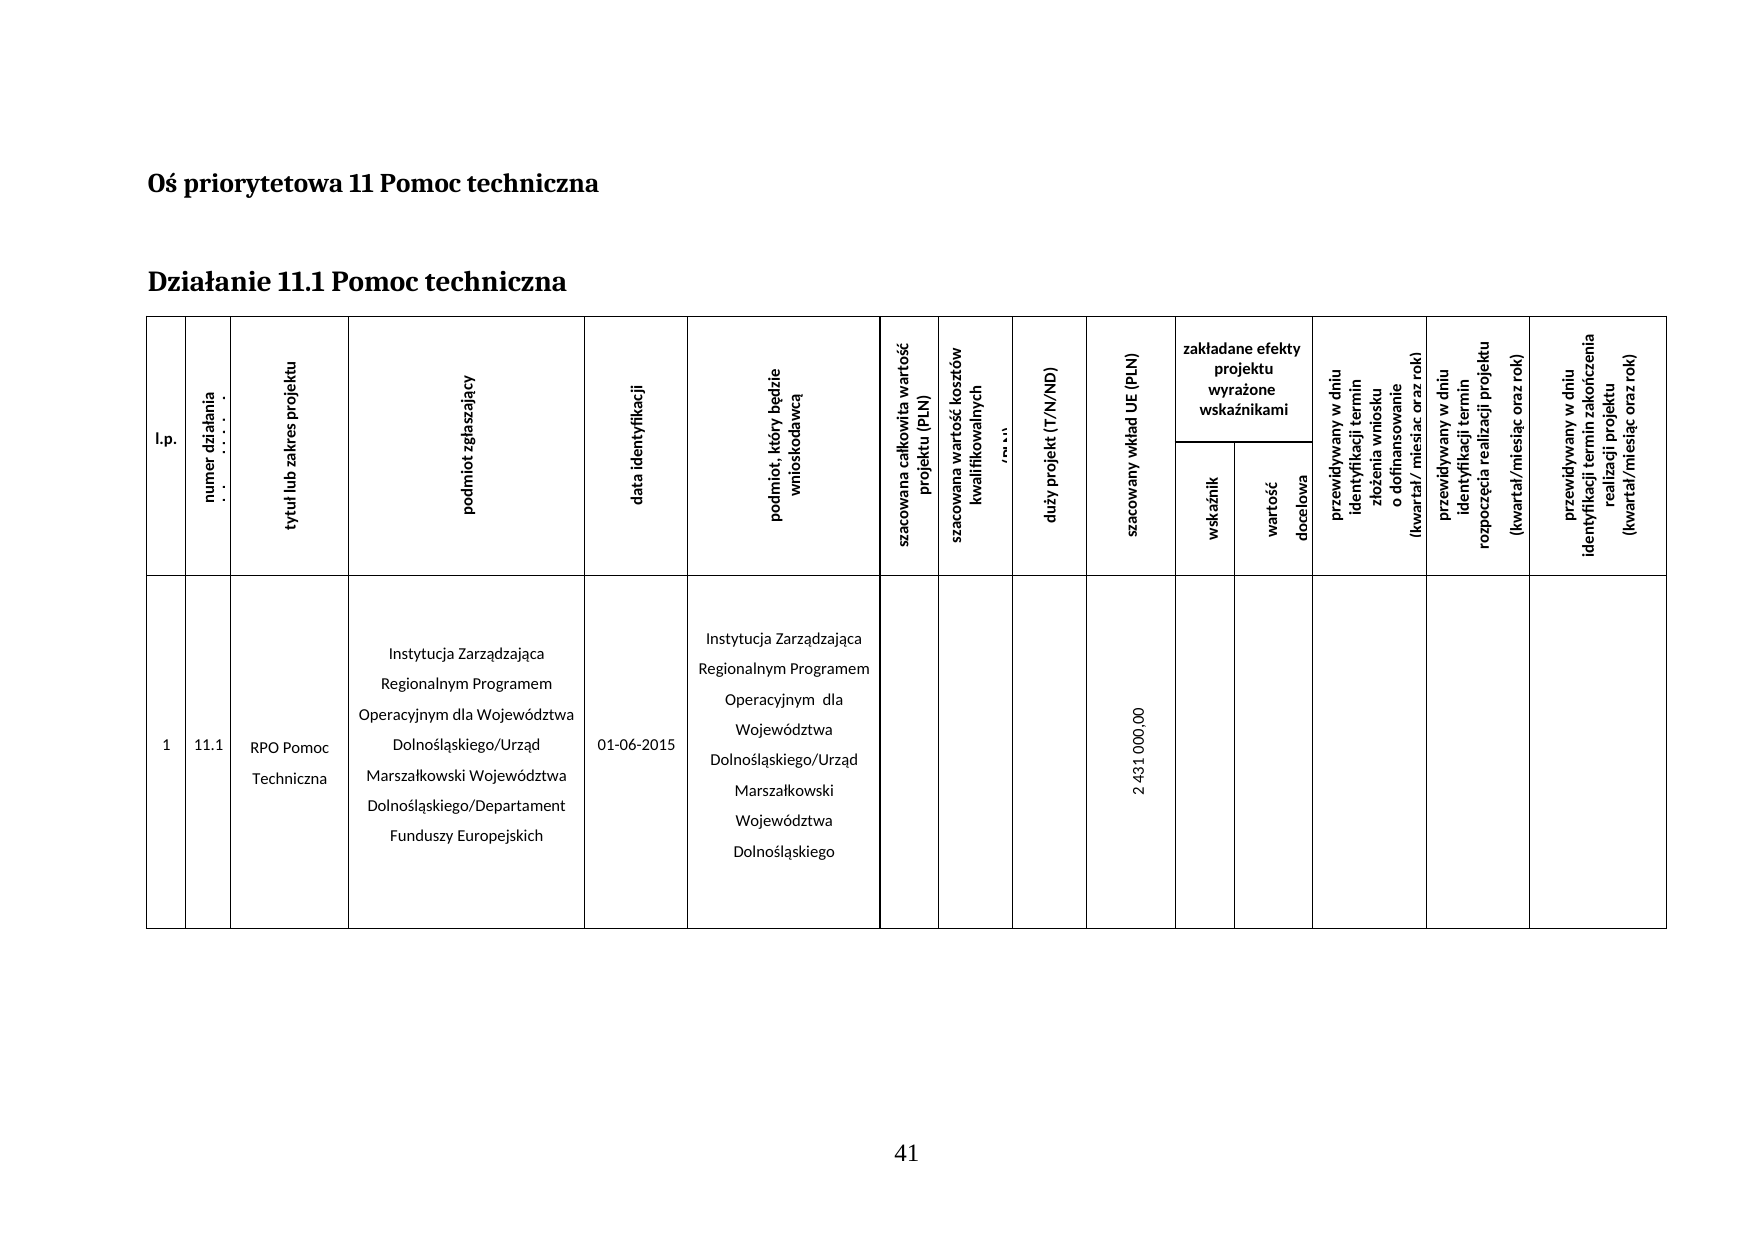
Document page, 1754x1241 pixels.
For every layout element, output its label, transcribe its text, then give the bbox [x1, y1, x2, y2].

table_header data identyfikacji [585, 317, 687, 575]
table_header przewidywany w dniu identyfikacji termin rozpoczęcia realizacji projektu (kwartał/miesiąc oraz rok) [1427, 317, 1529, 575]
table_header przewidywany w dniu identyfikacji termin zakończenia realizacji projektu (kwartał/miesiąc oraz rok) [1530, 317, 1666, 575]
table_header podmiot zgłaszający [349, 317, 584, 575]
table_header szacowana całkowita wartość projektu (PLN) [881, 317, 938, 575]
subtitle Oś priorytetowa 11 Pomoc techniczna [148, 168, 1665, 200]
table_cell wartość docelowa [1235, 443, 1312, 575]
table_cell [1313, 576, 1426, 928]
table_cell [1530, 576, 1666, 928]
table_cell [939, 576, 1012, 928]
subtitle Działanie 11.1 Pomoc techniczna [148, 265, 1665, 299]
table_header podmiot, który będzie wnioskodawcą [688, 317, 879, 575]
table_header przewidywany w dniu identyfikacji termin złożenia wniosku o dofinansowanie (kwartał/ miesiąc oraz rok) [1313, 317, 1426, 575]
table_header numer działania lub poddziałania [186, 317, 230, 575]
table_cell Instytucja Zarządzająca Regionalnym Programem Operacyjnym dla Województwa Dolnośląskiego/Urząd Marszałkowski Województwa Dolnośląskiego [688, 576, 879, 928]
table_header l.p. [147, 317, 185, 575]
table_cell [1427, 576, 1529, 928]
table_header szacowana wartość kosztów kwalifikowalnych (PLN) [939, 317, 1012, 575]
table_cell [1235, 576, 1312, 928]
table_cell [1013, 576, 1086, 928]
table_cell wskaźnik [1176, 443, 1234, 575]
table_cell [881, 576, 938, 928]
table_cell 01-06-2015 [585, 576, 687, 928]
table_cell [349, 576, 584, 928]
table_cell RPO Pomoc Techniczna [231, 576, 348, 928]
table_header tytuł lub zakres projektu [231, 317, 348, 575]
table_header duży projekt (T/N/ND) [1013, 317, 1086, 575]
table_header zakładane efekty projektu wyrażone wskaźnikami [1176, 317, 1312, 441]
table_cell 1 [147, 576, 185, 928]
table_cell [1176, 576, 1234, 928]
table_header szacowany wkład UE (PLN) [1087, 317, 1175, 575]
table_cell 2 431 000,00 [1087, 576, 1175, 928]
table_cell 11.1 [186, 576, 230, 928]
